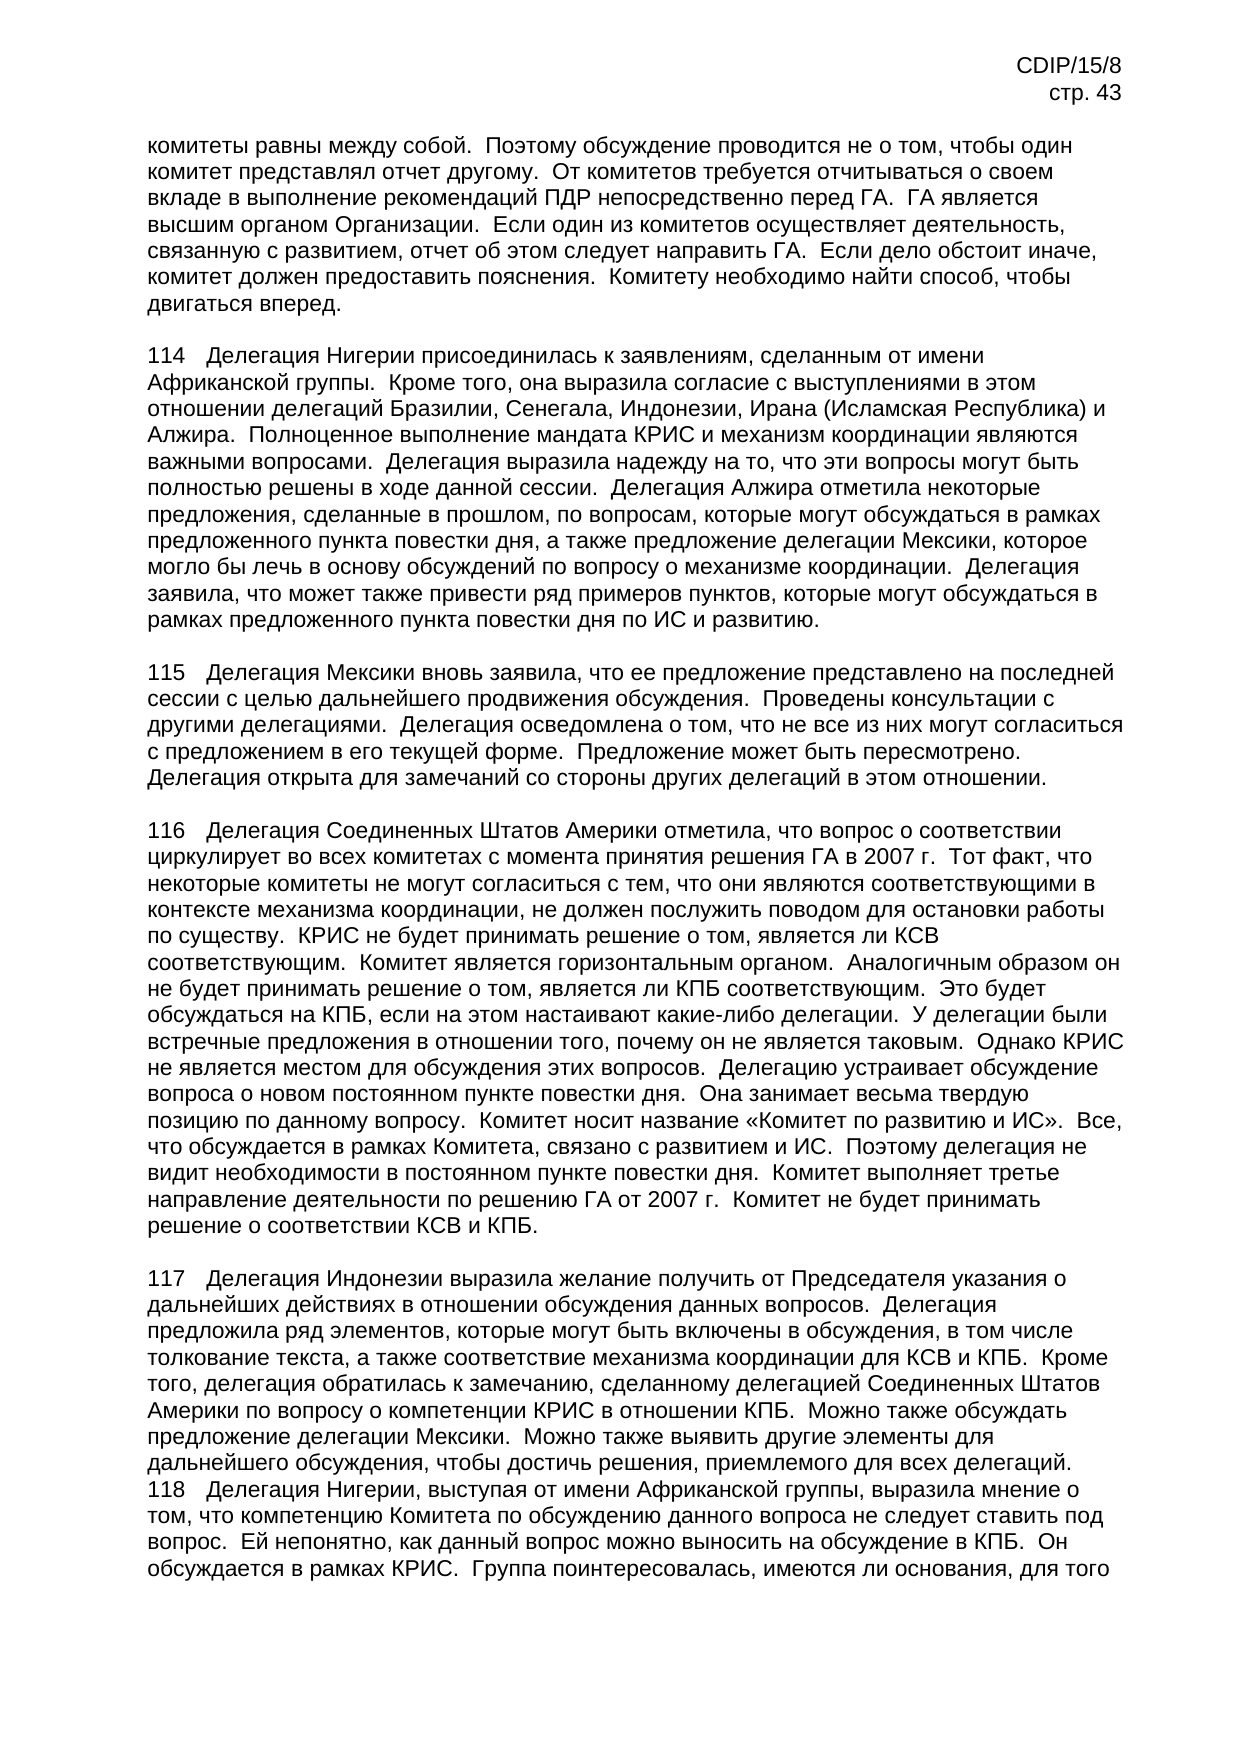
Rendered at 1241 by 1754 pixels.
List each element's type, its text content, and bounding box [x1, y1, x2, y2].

text Делегация Мексики вновь заявила, что ее предложение представлено на последней сессии с целью дальнейшего продвижения обсуждения. Проведены консультации с другими делегациями. Делегация осведомлена о том, что не все из них могут согласиться с предложением в его текущей форме. Предложение может быть пересмотрено. Делегация открыта для замечаний со стороны других делегаций в этом отношении. [147, 659, 1126, 790]
text Делегация Нигерии присоединилась к заявлениям, сделанным от имени Африканской группы. Кроме того, она выразила согласие с выступлениями в этом отношении делегаций Бразилии, Сенегала, Индонезии, Ирана (Исламская Республика) и Алжира. Полноценное выполнение мандата КРИС и механизм координации являются важными вопросами. Делегация выразила надежду на то, что эти вопросы могут быть полностью решены в ходе данной сессии. Делегация Алжира отметила некоторые предложения, сделанные в прошлом, по вопросам, которые могут обсуждаться в рамках предложенного пункта повестки дня, а также предложение делегации Мексики, которое могло бы лечь в основу обсуждений по вопросу о механизме координации. Делегация заявила, что может также привести ряд примеров пунктов, которые могут обсуждаться в рамках предложенного пункта повестки дня по ИС и развитию. [147, 342, 1126, 632]
text Делегация Соединенных Штатов Америки отметила, что вопрос о соответствии циркулирует во всех комитетах с момента принятия решения ГА в 2007 г. Тот факт, что некоторые комитеты не могут согласиться с тем, что они являются соответствующими в контексте механизма координации, не должен послужить поводом для остановки работы по существу. КРИС не будет принимать решение о том, является ли КСВ соответствующим. Комитет является горизонтальным органом. Аналогичным образом он не будет принимать решение о том, является ли КПБ соответствующим. Это будет обсуждаться на КПБ, если на этом настаивают какие-либо делегации. У делегации были встречные предложения в отношении того, почему он не является таковым. Однако КРИС не является местом для обсуждения этих вопросов. Делегацию устраивает обсуждение вопроса о новом постоянном пункте повестки дня. Она занимает весьма твердую позицию по данному вопросу. Комитет носит название «Комитет по развитию и ИС». Все, что обсуждается в рамках Комитета, связано с развитием и ИС. Поэтому делегация не видит необходимости в постоянном пункте повестки дня. Комитет выполняет третье направление деятельности по решению ГА от 2007 г. Комитет не будет принимать решение о соответствии КСВ и КПБ. [147, 817, 1126, 1238]
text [147, 132, 1126, 316]
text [147, 1476, 1126, 1581]
text Делегация Индонезии выразила желание получить от Председателя указания о дальнейших действиях в отношении обсуждения данных вопросов. Делегация предложила ряд элементов, которые могут быть включены в обсуждения, в том числе толкование текста, а также соответствие механизма координации для КСВ и КПБ. Кроме того, делегация обратилась к замечанию, сделанному делегацией Соединенных Штатов Америки по вопросу о компетенции КРИС в отношении КПБ. Можно также обсуждать предложение делегации Мексики. Можно также выявить другие элементы для дальнейшего обсуждения, чтобы достичь решения, приемлемого для всех делегаций. [147, 1265, 1126, 1476]
